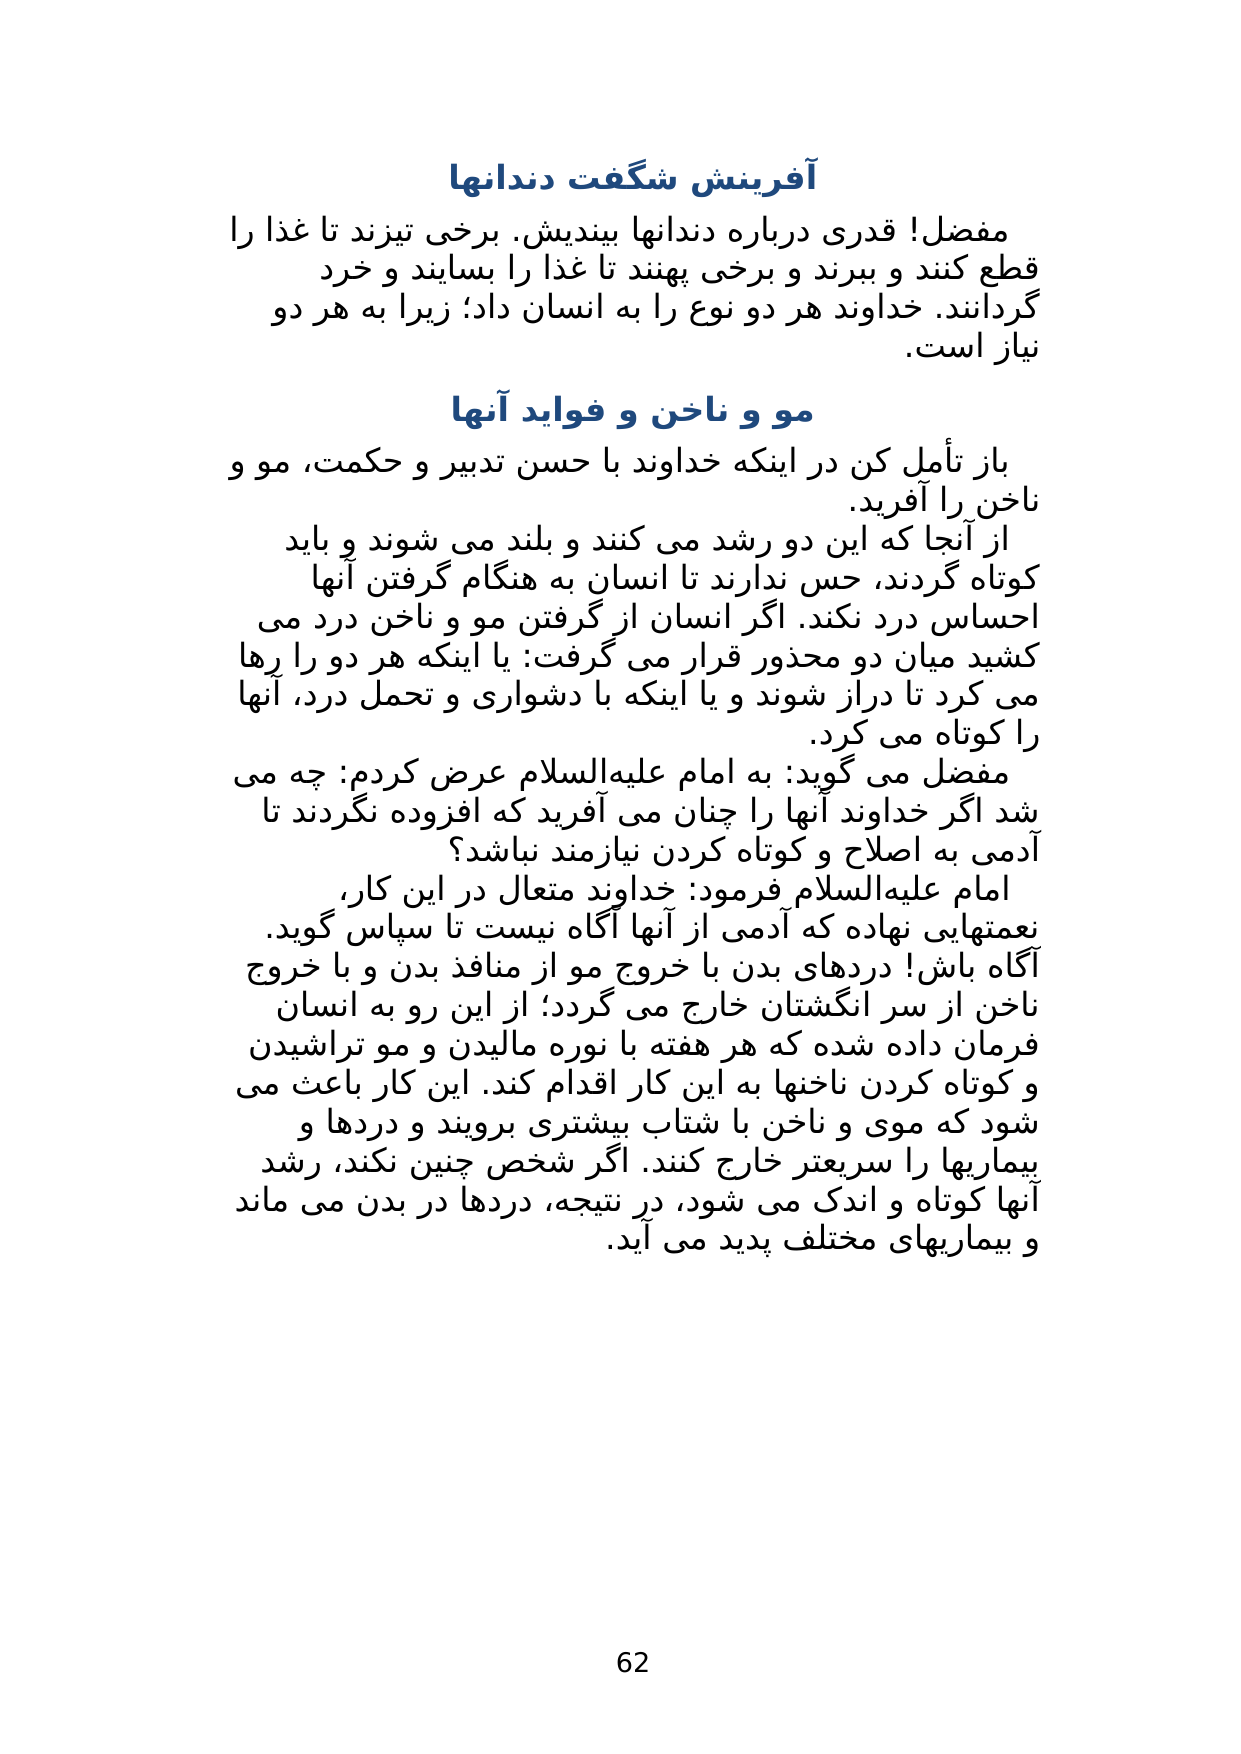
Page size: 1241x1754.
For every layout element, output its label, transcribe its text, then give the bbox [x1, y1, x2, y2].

text مفضل! قدری درباره دندانها بیندیش. برخی تیزند تا غذا را قطع کنند و ببرند و برخی پهنند تا غذا را بسایند و خرد گردانند. خداوند هر دو نوع را به انسان داد؛ زیرا به هر دو نیاز است. [225, 210, 1041, 365]
text مفضل می گوید: به امام عليه‌السلام عرض کردم: چه می شد اگر خداوند آنها را چنان می آفرید که افزوده نگردند تا آدمی به اصلاح و کوتاه کردن نیازمند نباشد؟ [225, 753, 1041, 869]
text باز تأمل کن در اینکه خداوند با حسن تدبیر و حکمت، مو و ناخن را آفرید. [225, 442, 1041, 519]
text از آنجا که این دو رشد می کنند و بلند می شوند و باید کوتاه گردند، حس ندارند تا انسان به هنگام گرفتن آنها احساس درد نکند. اگر انسان از گرفتن مو و ناخن درد می کشید میان دو محذور قرار می گرفت: یا اینکه هر دو را رها می کرد تا دراز شوند و یا اینکه با دشواری و تحمل درد، آنها را کوتاه می کرد. [225, 519, 1041, 753]
subtitle آفرینش شگفت دندانها [225, 159, 1041, 197]
text امام عليه‌السلام فرمود: خداوند متعال در این کار، نعمتهایی نهاده که آدمی از آنها آگاه نیست تا سپاس گوید. آگاه باش! دردهای بدن با خروج مو از منافذ بدن و با خروج ناخن از سر انگشتان خارج می گردد؛ از این رو به انسان فرمان داده شده که هر هفته با نوره مالیدن و مو تراشیدن و کوتاه کردن ناخنها به این کار اقدام کند. این کار باعث می شود که موی و ناخن با شتاب بیشتری برویند و دردها و بیماریها را سریعتر خارج کنند. اگر شخص چنین نکند، رشد آنها کوتاه و اندک می شود، در نتیجه، دردها در بدن می ماند و بیماریهای مختلف پدید می آید. [225, 869, 1041, 1258]
subtitle مو و ناخن و فواید آنها [225, 390, 1041, 429]
